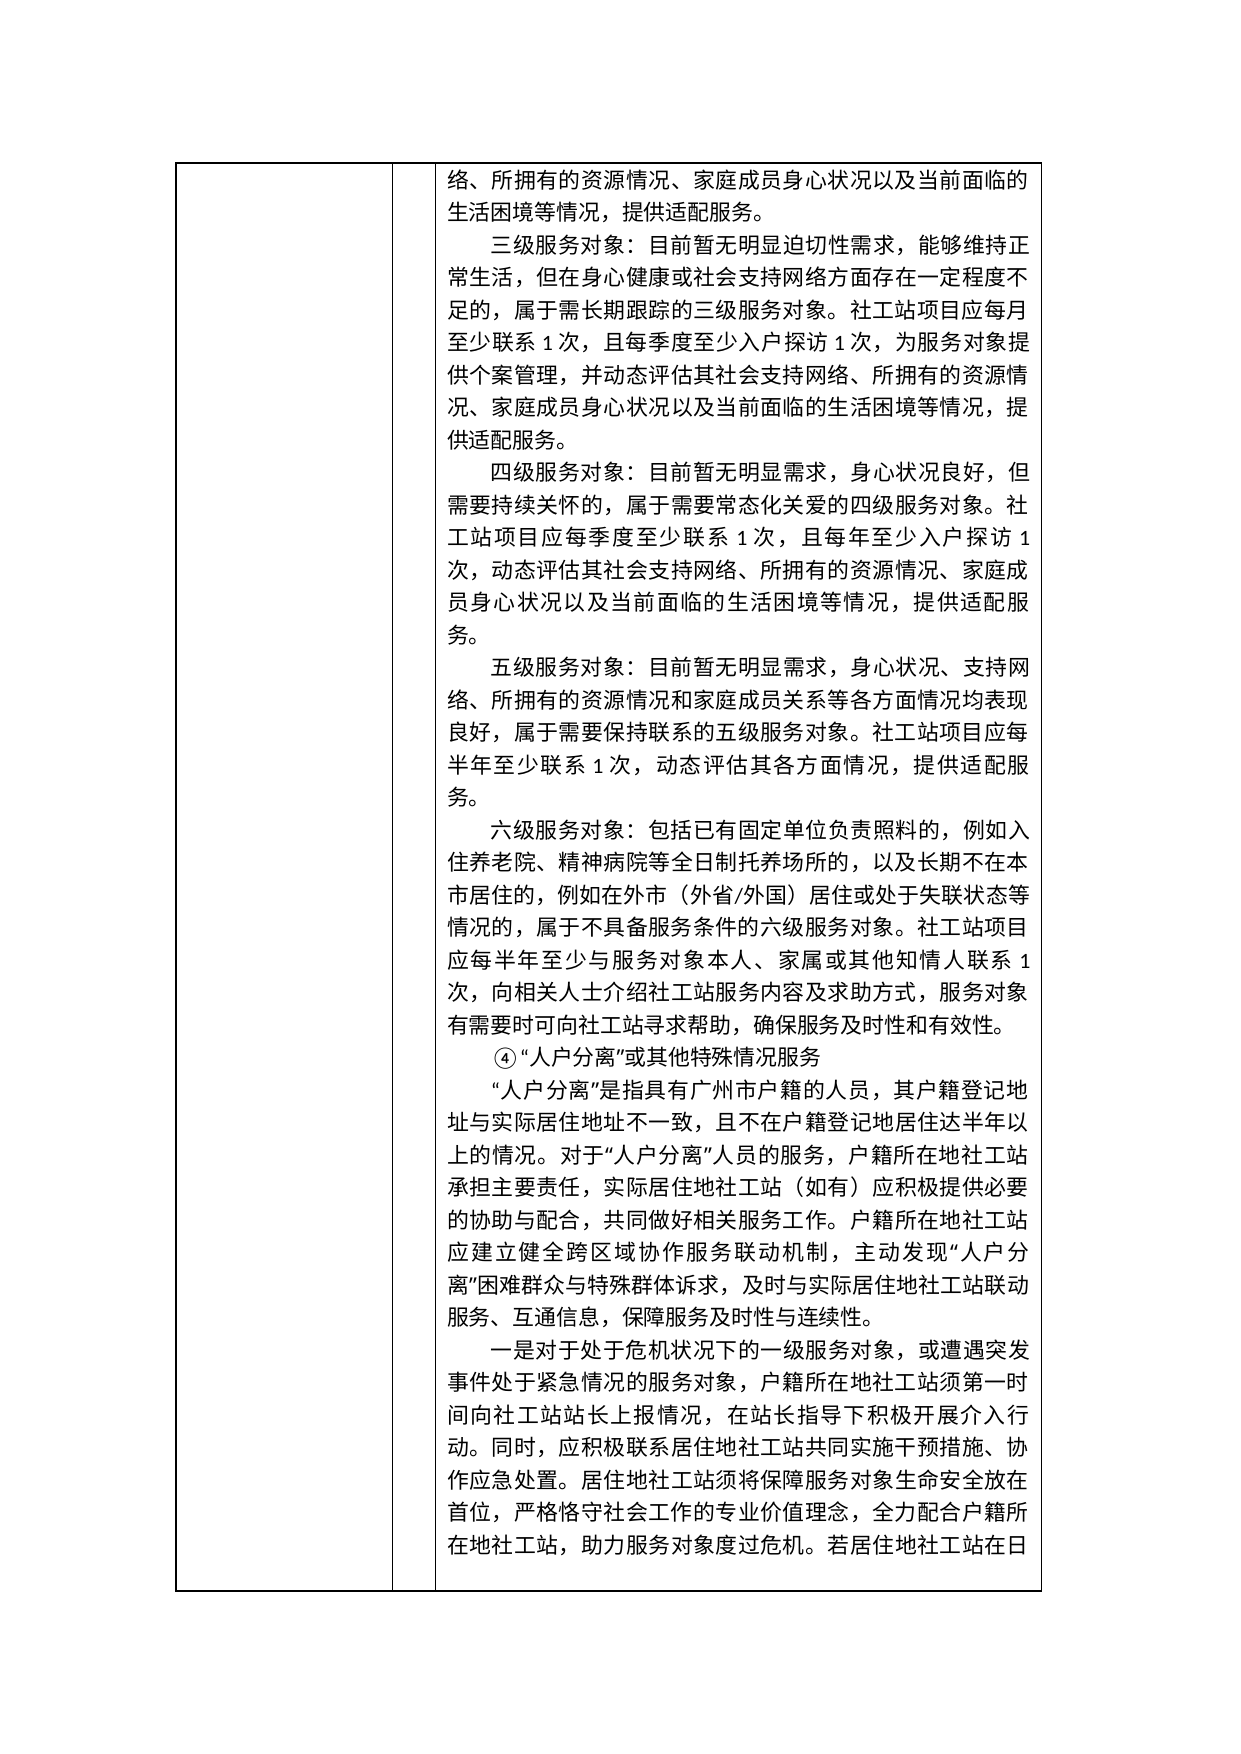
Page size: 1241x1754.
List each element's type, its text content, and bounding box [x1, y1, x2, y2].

table_cell [177, 164, 392, 1590]
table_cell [436, 164, 1041, 1590]
table_cell 2 [393, 164, 435, 1590]
